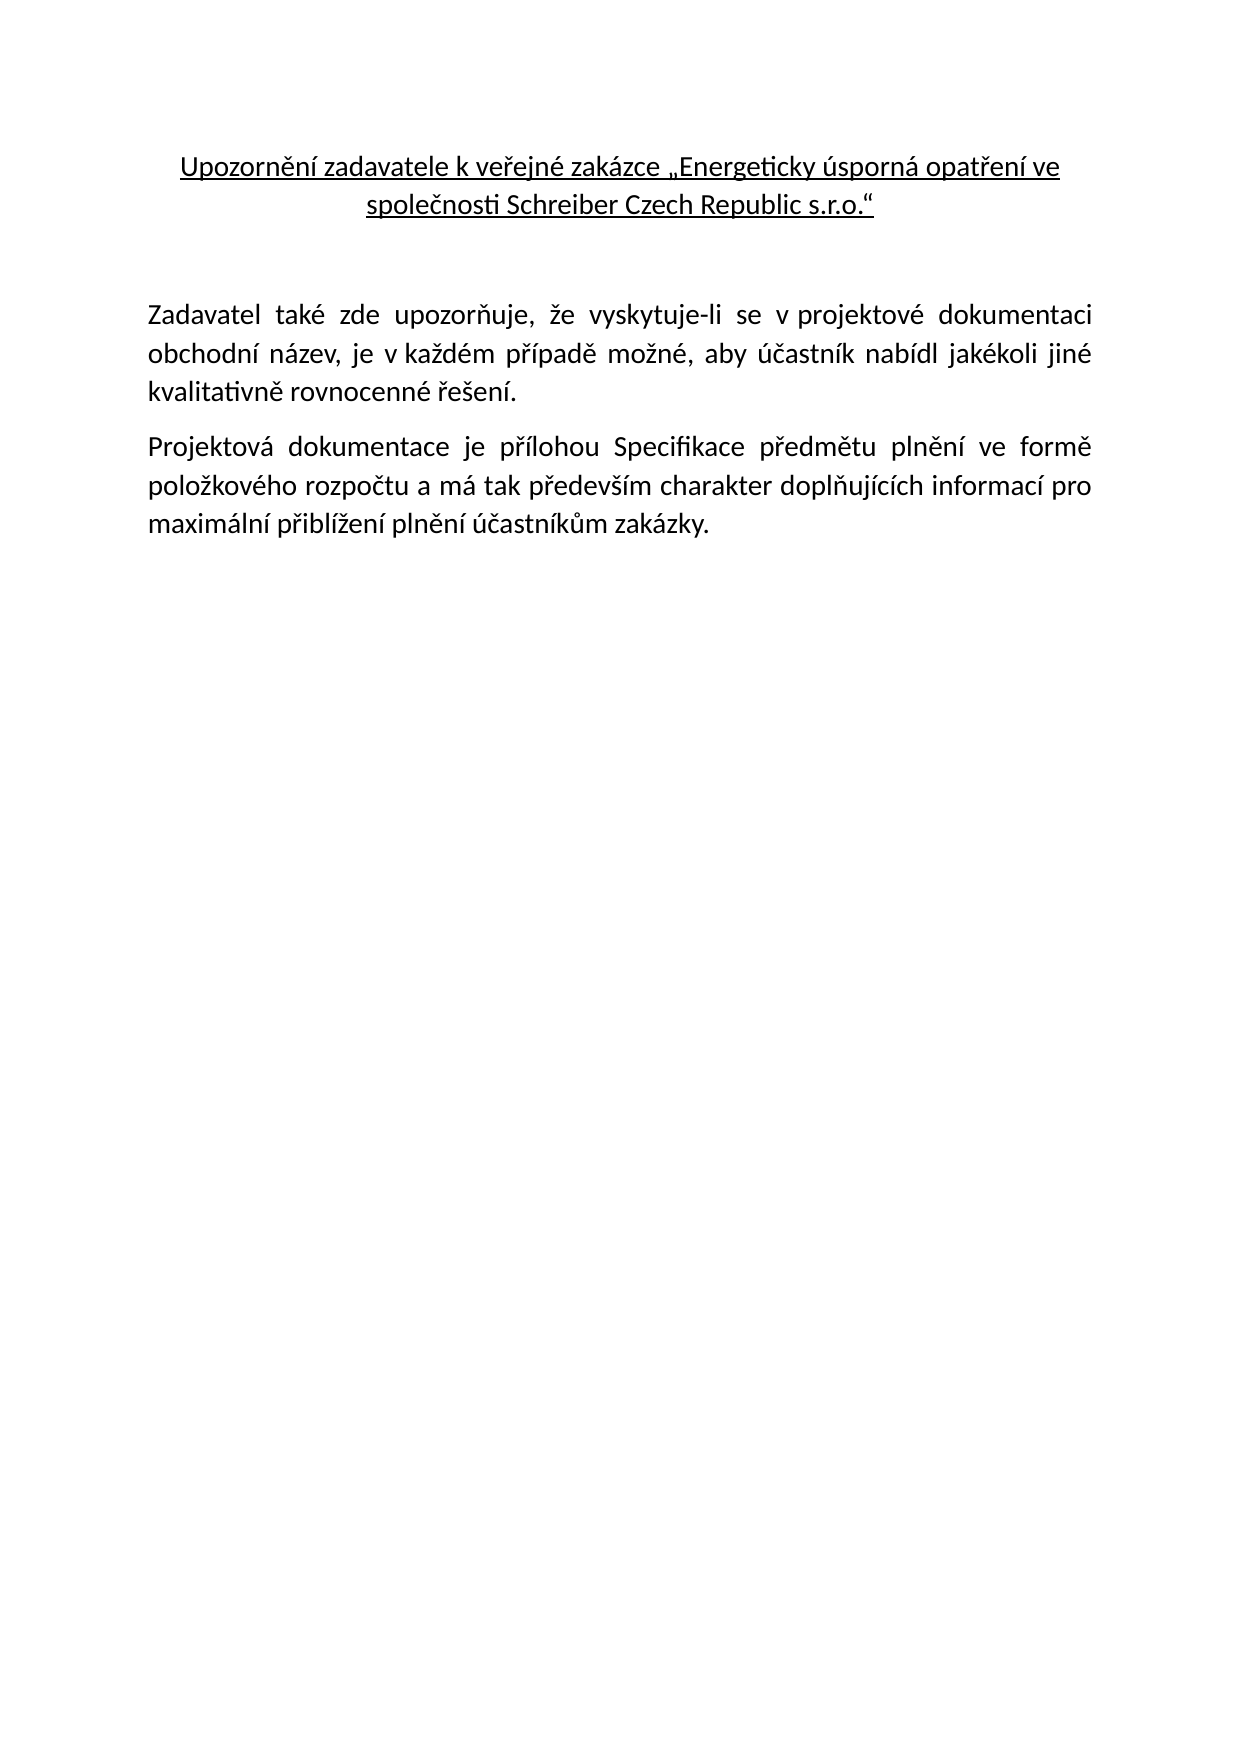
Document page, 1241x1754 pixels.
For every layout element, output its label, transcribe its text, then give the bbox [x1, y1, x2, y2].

text Projektová dokumentace je přílohou Specifikace předmětu plnění ve formě položkového rozpočtu a má tak především charakter doplňujících informací pro maximální přiblížení plnění účastníkům zakázky. [148, 428, 1093, 541]
text Upozornění zadavatele k veřejné zakázce „Energeticky úsporná opatření ve společnosti Schreiber Czech Republic s.r.o.“ [148, 148, 1093, 222]
text Zadavatel také zde upozorňuje, že vyskytuje-li se v projektové dokumentaci obchodní název, je v každém případě možné, aby účastník nabídl jakékoli jiné kvalitativně rovnocenné řešení. [148, 296, 1093, 409]
